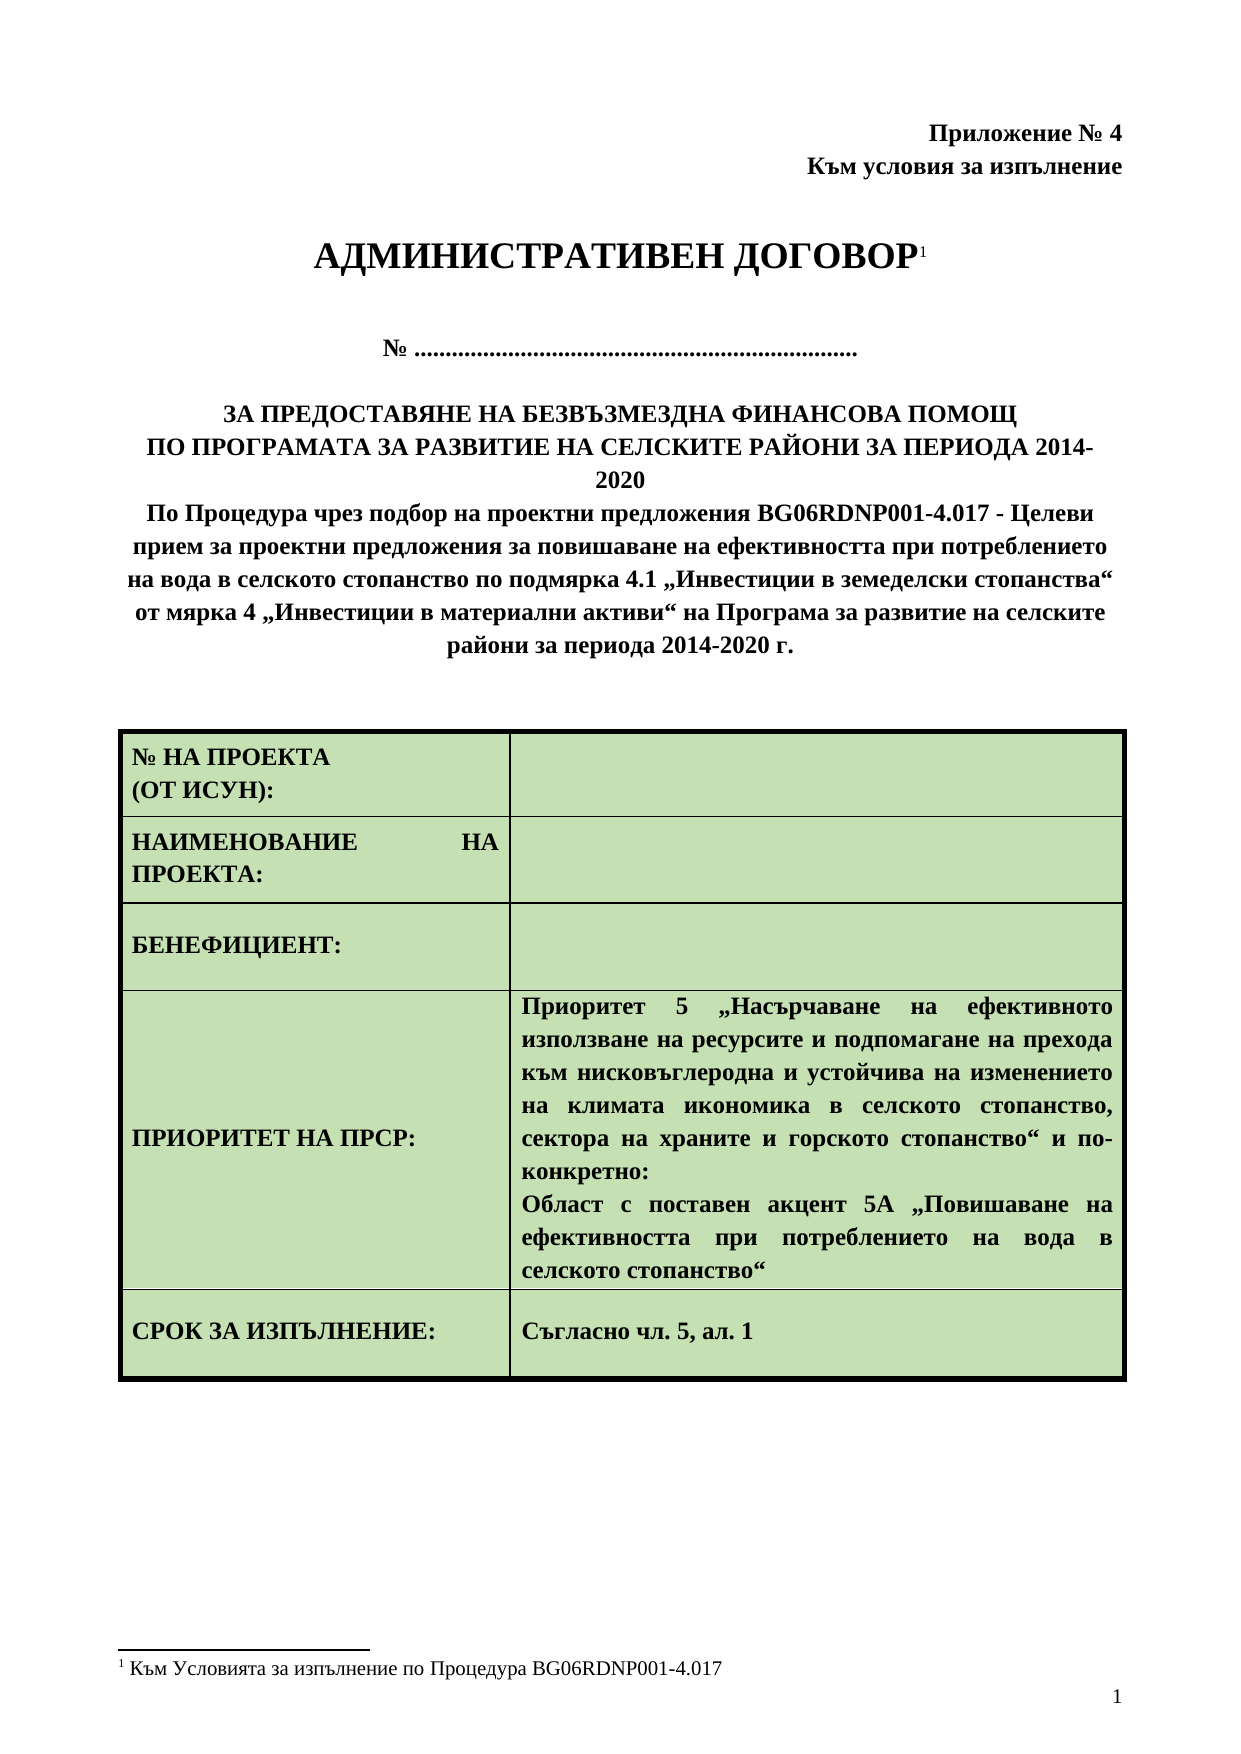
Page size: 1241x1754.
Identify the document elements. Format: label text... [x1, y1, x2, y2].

table_cell НАИМЕНОВАНИЕ НА ПРОЕКТА: [123, 817, 509, 902]
text Към условия за изпълнение [118, 151, 1122, 180]
text № ....................................................................... [118, 333, 1122, 362]
table_cell СРОК ЗА ИЗПЪЛНЕНИЕ: [123, 1290, 509, 1376]
text ПО ПРОГРАМАТА ЗА РАЗВИТИЕ НА СЕЛСКИТЕ РАЙОНИ ЗА ПЕРИОДА 2014- [118, 432, 1122, 461]
table_cell [511, 904, 1122, 990]
table_cell ПРИОРИТЕТ НА ПРСР: [123, 991, 509, 1288]
table_cell БЕНЕФИЦИЕНТ: [123, 904, 509, 990]
text ЗА ПРЕДОСТАВЯНЕ НА БЕЗВЪЗМЕЗДНА ФИНАНСОВА ПОМОЩ [118, 399, 1122, 428]
table_header № НА ПРОЕКТА (ОТ ИСУН): [123, 734, 509, 816]
text 2020 [118, 465, 1122, 494]
table_header [511, 734, 1122, 816]
text АДМИНИСТРАТИВЕН ДОГОВОР [118, 234, 1122, 277]
table_cell Приоритет 5 „Насърчаване на ефективното използване на ресурсите и подпомагане на прехода към нисковъглеродна и устойчива на изменението на климата икономика в селското стопанство, сектора на храните и горското стопанство“ и по-конкретно: Област с поставен акцент 5А „Повишаване на ефективността при потреблението на вода в селското стопанство“ [511, 991, 1122, 1288]
text Приложение № 4 [118, 118, 1122, 147]
table_cell Съгласно чл. 5, ал. 1 [511, 1290, 1122, 1376]
table_cell [511, 817, 1122, 902]
text По Процедура чрез подбор на проектни предложения BG06RDNP001-4.017 - Целеви прием за проектни предложения за повишаване на ефективността при потреблението на вода в селското стопанство по подмярка 4.1 „Инвестиции в земеделски стопанства“ от мярка 4 „Инвестиции в материални активи“ на Програма за развитие на селските райони за периода 2014-2020 г. [118, 498, 1122, 659]
